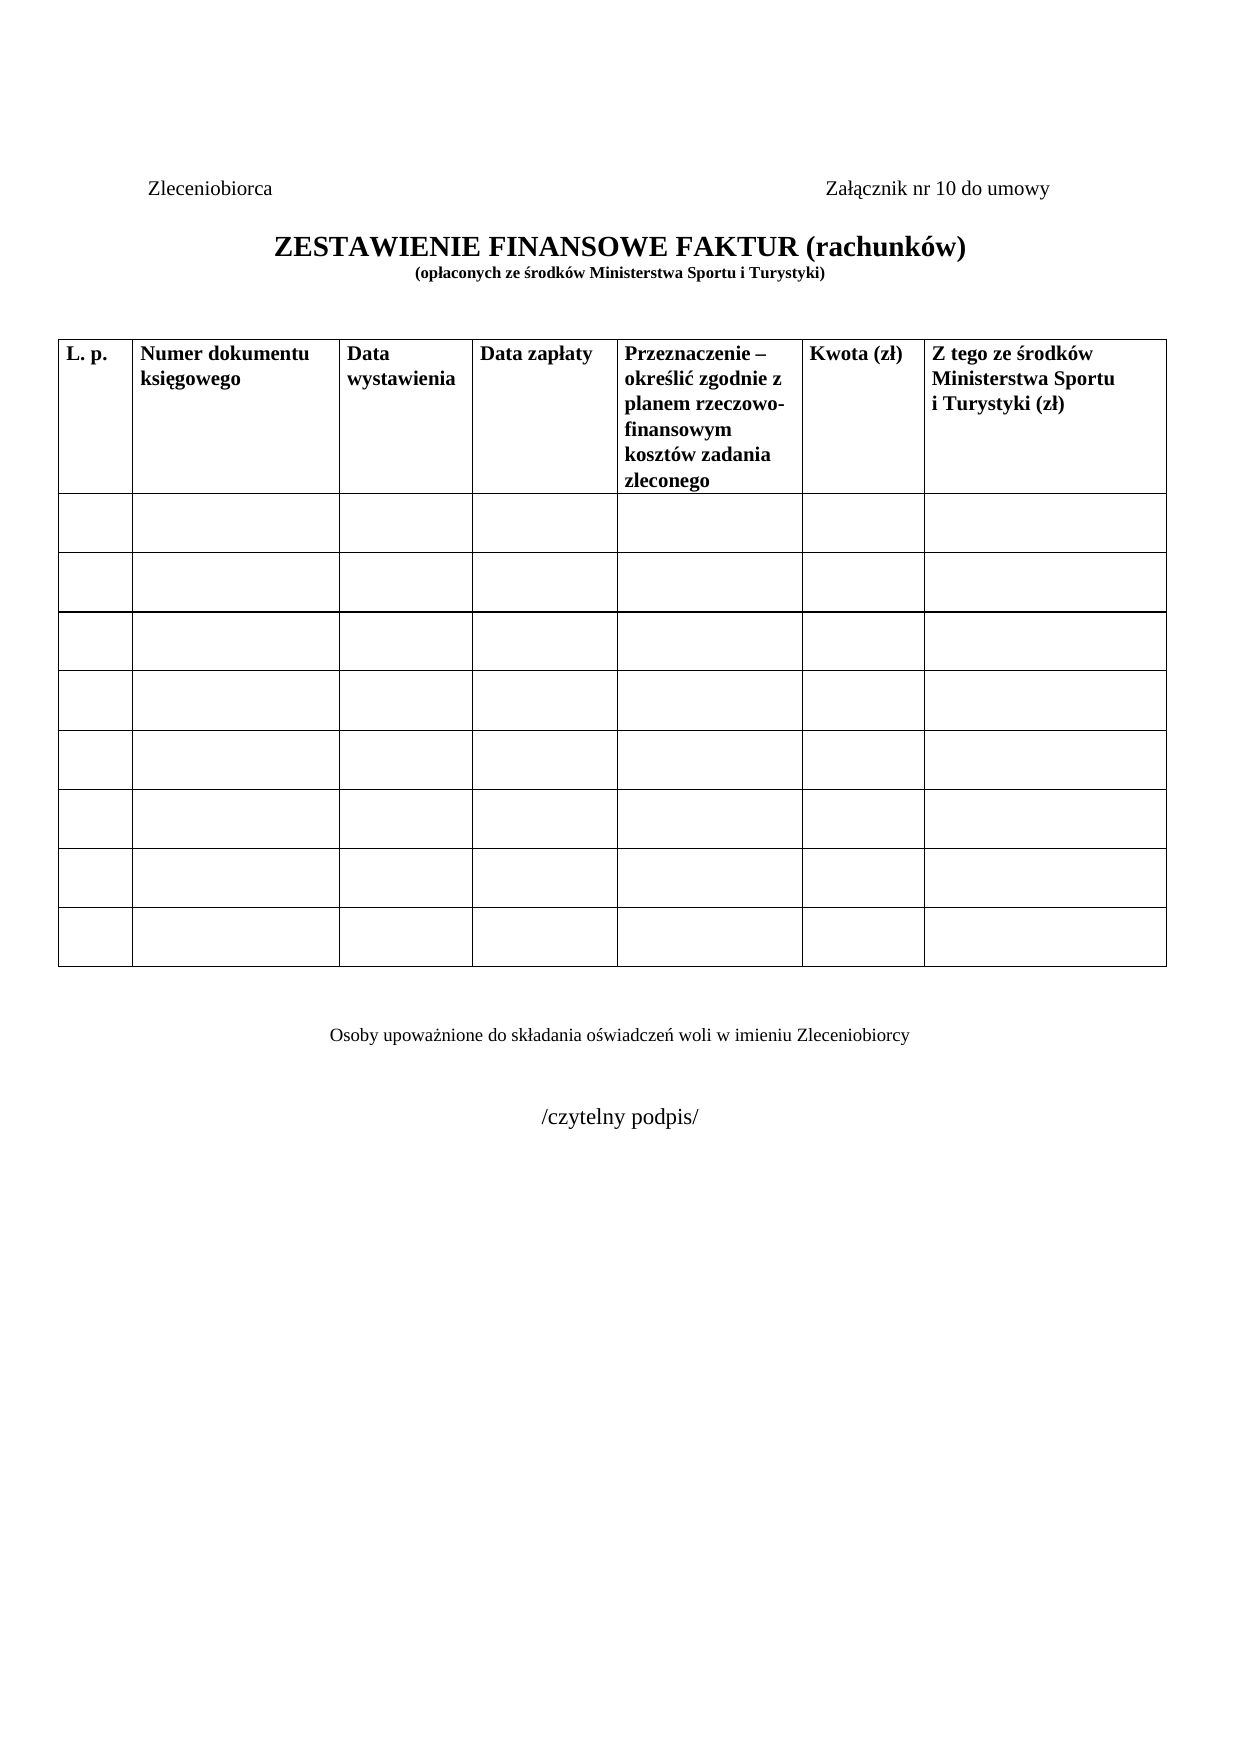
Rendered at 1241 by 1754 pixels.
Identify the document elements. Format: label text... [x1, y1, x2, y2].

table_cell [803, 613, 924, 670]
table_cell [473, 731, 617, 788]
table_cell [340, 494, 472, 552]
text /czytelny podpis/ [148, 1103, 1093, 1130]
table_header Przeznaczenie – określić zgodnie z planem rzeczowo-finansowym kosztów zadania zleconego [618, 340, 802, 493]
table_cell [133, 494, 339, 552]
table_cell [618, 908, 802, 966]
table_header Data zapłaty [473, 340, 617, 493]
table_cell [618, 849, 802, 907]
table_cell [925, 790, 1166, 848]
table_cell [340, 790, 472, 848]
table_cell [340, 613, 472, 670]
table_cell [59, 790, 132, 848]
table_cell [133, 613, 339, 670]
table_cell [59, 849, 132, 907]
table_cell [803, 849, 924, 907]
table_cell [925, 731, 1166, 788]
table_cell [340, 553, 472, 611]
table_cell [618, 790, 802, 848]
table_cell [340, 908, 472, 966]
table_cell [925, 908, 1166, 966]
table_cell [473, 553, 617, 611]
table_cell [59, 494, 132, 552]
table_cell [133, 671, 339, 729]
text (opłaconych ze środków Ministerstwa Sportu i Turystyki) [148, 263, 1093, 282]
text Osoby upoważnione do składania oświadczeń woli w imieniu Zleceniobiorcy [148, 1024, 1093, 1046]
table_cell [925, 671, 1166, 729]
table_cell [618, 731, 802, 788]
table_cell [618, 613, 802, 670]
table_cell [59, 613, 132, 670]
table_cell [59, 908, 132, 966]
table_cell [803, 494, 924, 552]
table_cell [340, 731, 472, 788]
table_cell [340, 671, 472, 729]
table_cell [618, 553, 802, 611]
table_header Kwota (zł) [803, 340, 924, 493]
table_cell [473, 494, 617, 552]
table_cell [803, 671, 924, 729]
table_cell [473, 613, 617, 670]
table_cell [59, 553, 132, 611]
table_header Data wystawienia [340, 340, 472, 493]
table_cell [925, 494, 1166, 552]
table_cell [473, 790, 617, 848]
table_cell [473, 671, 617, 729]
table_cell [59, 731, 132, 788]
table_cell [133, 553, 339, 611]
table_cell [803, 731, 924, 788]
table_cell [925, 849, 1166, 907]
text ZESTAWIENIE FINANSOWE FAKTUR (rachunków) [148, 229, 1093, 263]
table_cell [59, 671, 132, 729]
table_cell [803, 790, 924, 848]
table_cell [803, 553, 924, 611]
table_cell [925, 553, 1166, 611]
table_cell [473, 849, 617, 907]
table_cell [340, 849, 472, 907]
table_cell [133, 731, 339, 788]
text Zleceniobiorca Załącznik nr 10 do umowy [148, 176, 1093, 200]
table_cell [473, 908, 617, 966]
table_cell [133, 908, 339, 966]
table_cell [133, 790, 339, 848]
table_header L. p. [59, 340, 132, 493]
table_cell [803, 908, 924, 966]
table_header Numer dokumentu księgowego [133, 340, 339, 493]
table_cell [618, 494, 802, 552]
table_cell [133, 849, 339, 907]
table_cell [618, 671, 802, 729]
table_cell [925, 613, 1166, 670]
table_header Z tego ze środków Ministerstwa Sportu i Turystyki (zł) [925, 340, 1166, 493]
